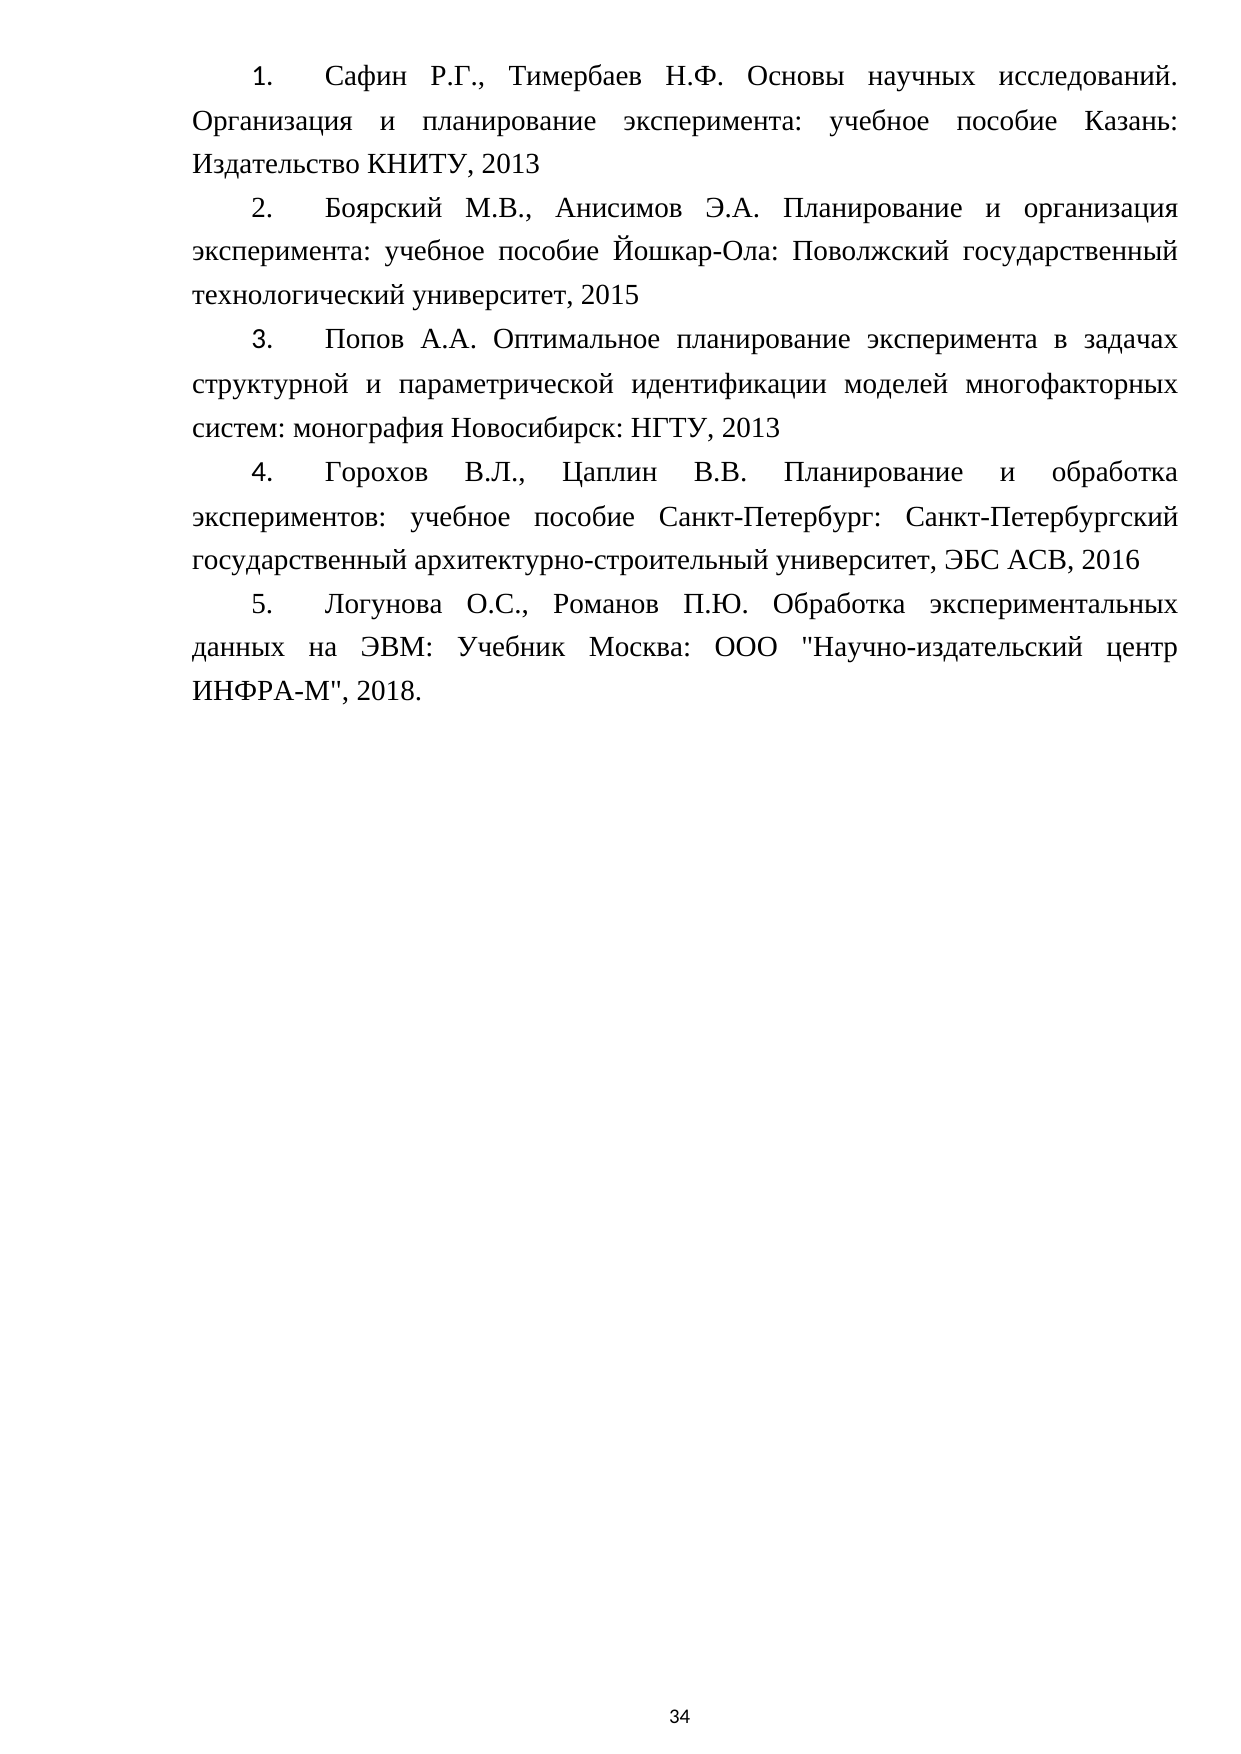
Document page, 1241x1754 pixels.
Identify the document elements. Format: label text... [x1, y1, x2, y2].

list Горохов В.Л., Цаплин В.В. Планирование и обработка экспериментов: учебное пособие Санкт-Петербург: Санкт-Петербургский государственный архитектурно-строительный университет, ЭБС АСВ, 2016 [192, 453, 1179, 576]
list Боярский М.В., Анисимов Э.А. Планирование и организация эксперимента: учебное пособие Йошкар-Ола: Поволжский государственный технологический университет, 2015 [192, 190, 1179, 311]
list Попов А.А. Оптимальное планирование эксперимента в задачах структурной и параметрической идентификации моделей многофакторных систем: монография Новосибирск: НГТУ, 2013 [192, 321, 1179, 443]
list Сафин Р.Г., Тимербаев Н.Ф. Основы научных исследований. Организация и планирование эксперимента: учебное пособие Казань: Издательство КНИТУ, 2013 [192, 57, 1179, 180]
list Логунова О.С., Романов П.Ю. Обработка экспериментальных данных на ЭВМ: Учебник Москва: ООО "Научно-издательский центр ИНФРА-М", 2018. [192, 586, 1179, 707]
